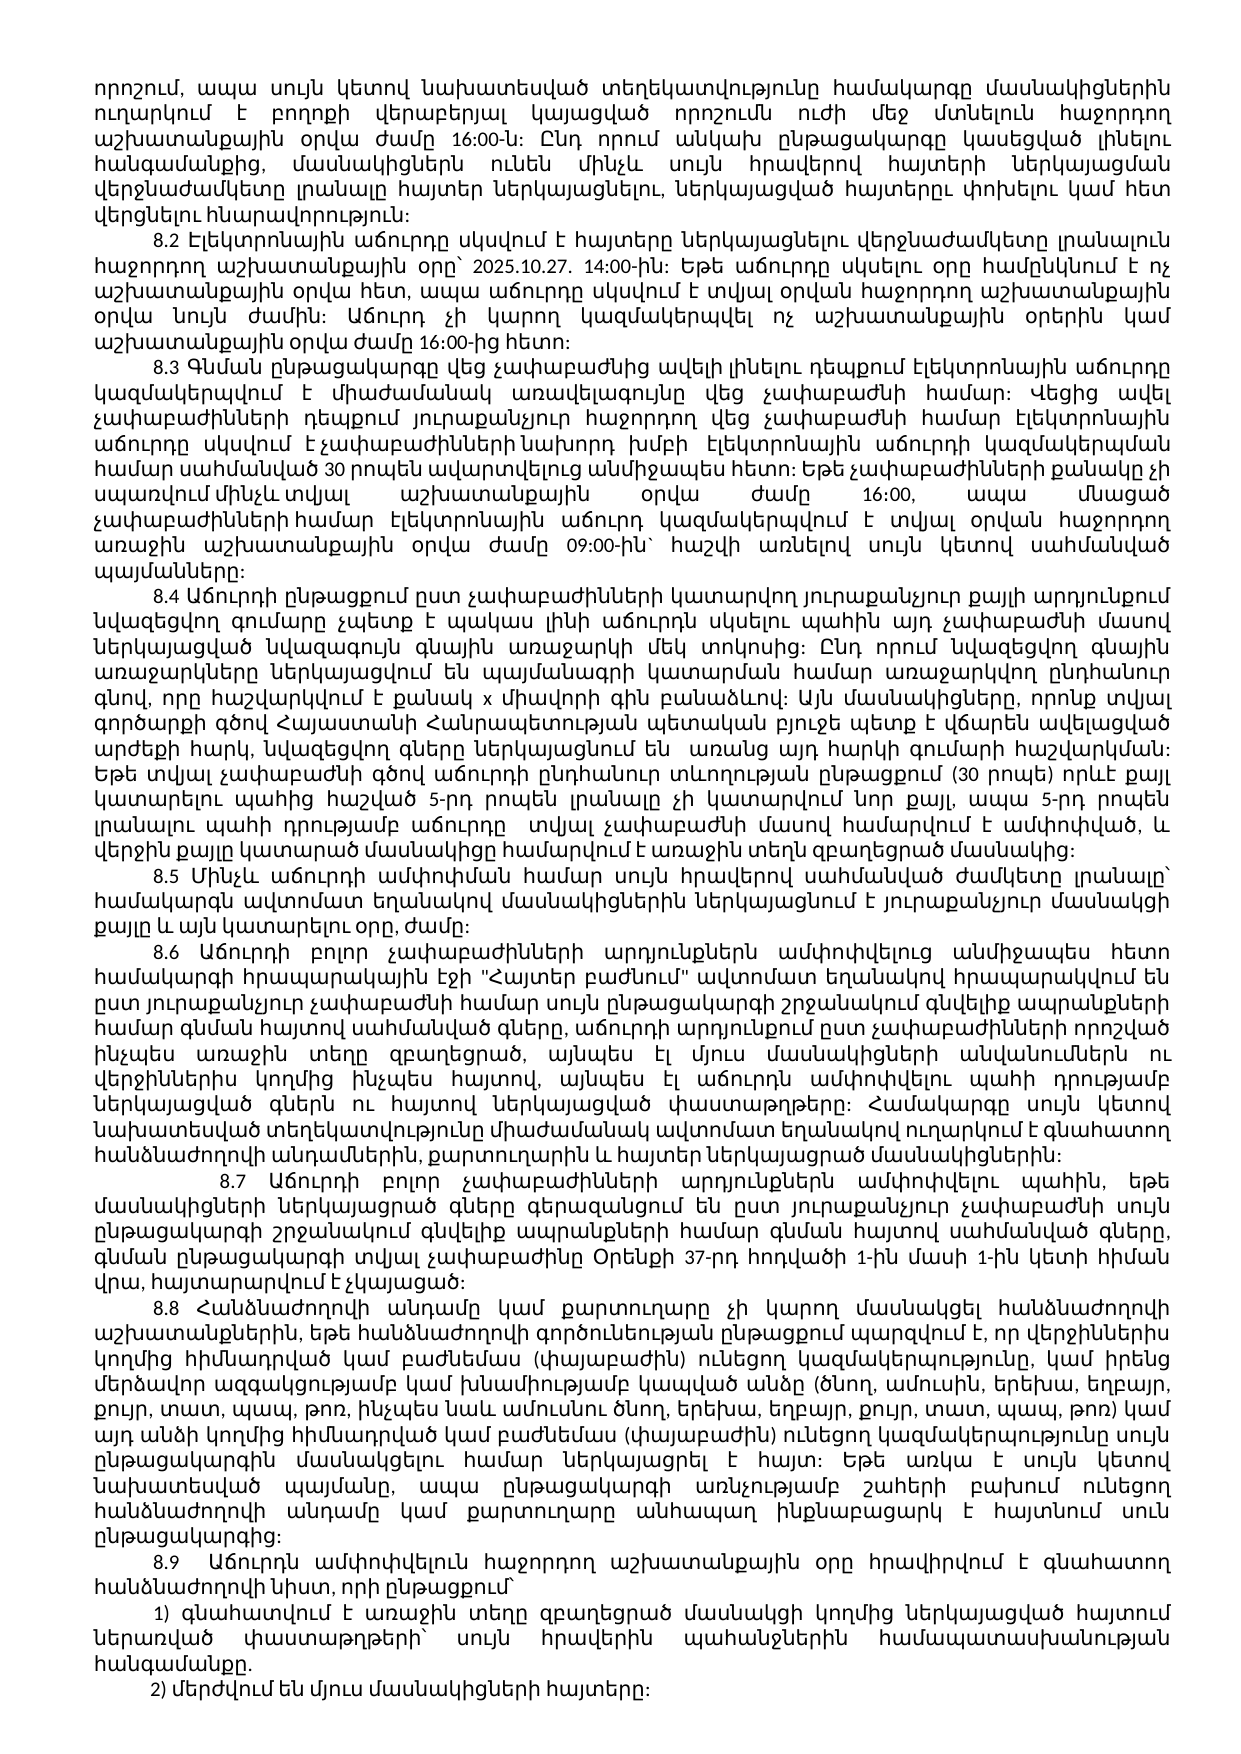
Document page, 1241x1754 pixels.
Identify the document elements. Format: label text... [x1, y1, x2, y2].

text 8.4 Աճուրդի ընթացքում ըստ չափաբաժինների կատարվող յուրաքանչյուր քայլի արդյունքում նվազեցվող գումարը չպետք է պակաս լինի աճուրդն սկսելու պահին այդ չափաբաժնի մասով ներկայացված նվազագույն գնային առաջարկի մեկ տոկոսից: Ընդ որում նվազեցվող գնային առաջարկները ներկայացվում են պայմանագրի կատարման համար առաջարկվող ընդհանուր գնով, որը հաշվարկվում է քանակ x միավորի գին բանաձևով: Այն մասնակիցները, որոնք տվյալ գործարքի գծով Հայաստանի Հանրապետության պետական բյուջե պետք է վճարեն ավելացված արժեքի հարկ, նվազեցվող գները ներկայացնում են առանց այդ հարկի գումարի հաշվարկման: Եթե տվյալ չափաբաժնի գծով աճուրդի ընդհանուր տևողության ընթացքում (30 րոպե) որևէ քայլ կատարելու պահից հաշված 5-րդ րոպեն լրանալը չի կատարվում նոր քայլ, ապա 5-րդ րոպեն լրանալու պահի դրությամբ աճուրդը տվյալ չափաբաժնի մասով համարվում է ամփոփված, և վերջին քայլը կատարած մասնակիցը համարվում է առաջին տեղն զբաղեցրած մասնակից: [94, 583, 1171, 863]
text 2) մերժվում են մյուս մասնակիցների հայտերը: [94, 1676, 1171, 1702]
text 8.7 Աճուրդի բոլոր չափաբաժինների արդյունքներն ամփոփվելու պահին, եթե մասնակիցների ներկայացրած գները գերազանցում են ըստ յուրաքանչյուր չափաբաժնի սույն ընթացակարգի շրջանակում գնվելիք ապրանքների համար գնման հայտով սահմանված գները, գնման ընթացակարգի տվյալ չափաբաժինը Օրենքի 37-րդ հոդվածի 1-ին մասի 1-ին կետի հիման վրա, հայտարարվում է չկայացած: [94, 1168, 1171, 1295]
text 8.2 Էլեկտրոնային աճուրդը սկսվում է հայտերը ներկայացնելու վերջնաժամկետը լրանալուն հաջորդող աշխատանքային օրը՝ 2025.10.27. 14:00 -ին: Եթե աճուրդը սկսելու օրը համընկնում է ոչ աշխատանքային օրվա հետ, ապա աճուրդը սկսվում է տվյալ օրվան հաջորդող աշխատանքային օրվա նույն ժամին: Աճուրդ չի կարող կազմակերպվել ոչ աշխատանքային օրերին կամ աշխատանքային օրվա ժամը 16։00-ից հետո: [94, 227, 1171, 354]
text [94, 75, 1171, 227]
text 1) գնահատվում է առաջին տեղը զբաղեցրած մասնակցի կողմից ներկայացված հայտում ներառված փաստաթղթերի՝ սույն հրավերին պահանջներին համապատասխանության հանգամանքը. [94, 1600, 1171, 1676]
text 8.9 Աճուրդն ամփոփվելուն հաջորդող աշխատանքային օրը հրավիրվում է գնահատող հանձնաժողովի նիստ, որի ընթացքում՝ [94, 1549, 1171, 1600]
text 8.5 Մինչև աճուրդի ամփոփման համար սույն հրավերով սահմանված ժամկետը լրանալը՝ համակարգն ավտոմատ եղանակով մասնակիցներին ներկայացնում է յուրաքանչյուր մասնակցի քայլը և այն կատարելու օրը, ժամը: [94, 863, 1171, 939]
text 8.6 Աճուրդի բոլոր չափաբաժինների արդյունքներն ամփոփվելուց անմիջապես հետո համակարգի հրապարակային էջի "Հայտեր բաժնում" ավտոմատ եղանակով հրապարակվում են ըստ յուրաքանչյուր չափաբաժնի համար սույն ընթացակարգի շրջանակում գնվելիք ապրանքների համար գնման հայտով սահմանված գները, աճուրդի արդյունքում ըստ չափաբաժինների որոշված ինչպես առաջին տեղը զբաղեցրած, այնպես էլ մյուս մասնակիցների անվանումներն ու վերջիններիս կողմից ինչպես հայտով, այնպես էլ աճուրդն ամփոփվելու պահի դրությամբ ներկայացված գներն ու հայտով ներկայացված փաստաթղթերը: Համակարգը սույն կետով նախատեսված տեղեկատվությունը միաժամանակ ավտոմատ եղանակով ուղարկում է գնահատող հանձնաժողովի անդամներին, քարտուղարին և հայտեր ներկայացրած մասնակիցներին: [94, 939, 1171, 1168]
text 8.8 Հանձնաժողովի անդամը կամ քարտուղարը չի կարող մասնակցել հանձնաժողովի աշխատանքներին, եթե հանձնաժողովի գործունեության ընթացքում պարզվում է, որ վերջիններիս կողմից հիմնադրված կամ բաժնեմաս (փայաբաժին) ունեցող կազմակերպությունը, կամ իրենց մերձավոր ազգակցությամբ կամ խնամիությամբ կապված անձը (ծնող, ամուսին, երեխա, եղբայր, քույր, տատ, պապ, թոռ, ինչպես նաև ամուսնու ծնող, երեխա, եղբայր, քույր, տատ, պապ, թոռ) կամ այդ անձի կողմից հիմնադրված կամ բաժնեմաս (փայաբաժին) ունեցող կազմակերպությունը սույն ընթացակարգին մասնակցելու համար ներկայացրել է հայտ: Եթե առկա է սույն կետով նախատեսված պայմանը, ապա ընթացակարգի առնչությամբ շահերի բախում ունեցող հանձնաժողովի անդամը կամ քարտուղարը անհապաղ ինքնաբացարկ է հայտնում սուն ընթացակարգից: [94, 1295, 1171, 1549]
text 8.3 Գնման ընթացակարգը վեց չափաբաժնից ավելի լինելու դեպքում էլեկտրոնային աճուրդը կազմակերպվում է միաժամանակ առավելագույնը վեց չափաբաժնի համար: Վեցից ավել չափաբաժինների դեպքում յուրաքանչյուր հաջորդող վեց չափաբաժնի համար էլեկտրոնային աճուրդը սկսվում է չափաբաժինների նախորդ խմբի էլեկտրոնային աճուրդի կազմակերպման համար սահմանված 30 րոպեն ավարտվելուց անմիջապես հետո: Եթե չափաբաժինների քանակը չի սպառվում մինչև տվյալ աշխատանքային օրվա ժամը 16։00, ապա մնացած չափաբաժինների համար էլեկտրոնային աճուրդ կազմակերպվում է տվյալ օրվան հաջորդող առաջին աշխատանքային օրվա ժամը 09:00-ին` հաշվի առնելով սույն կետով սահմանված պայմանները: [94, 354, 1171, 583]
